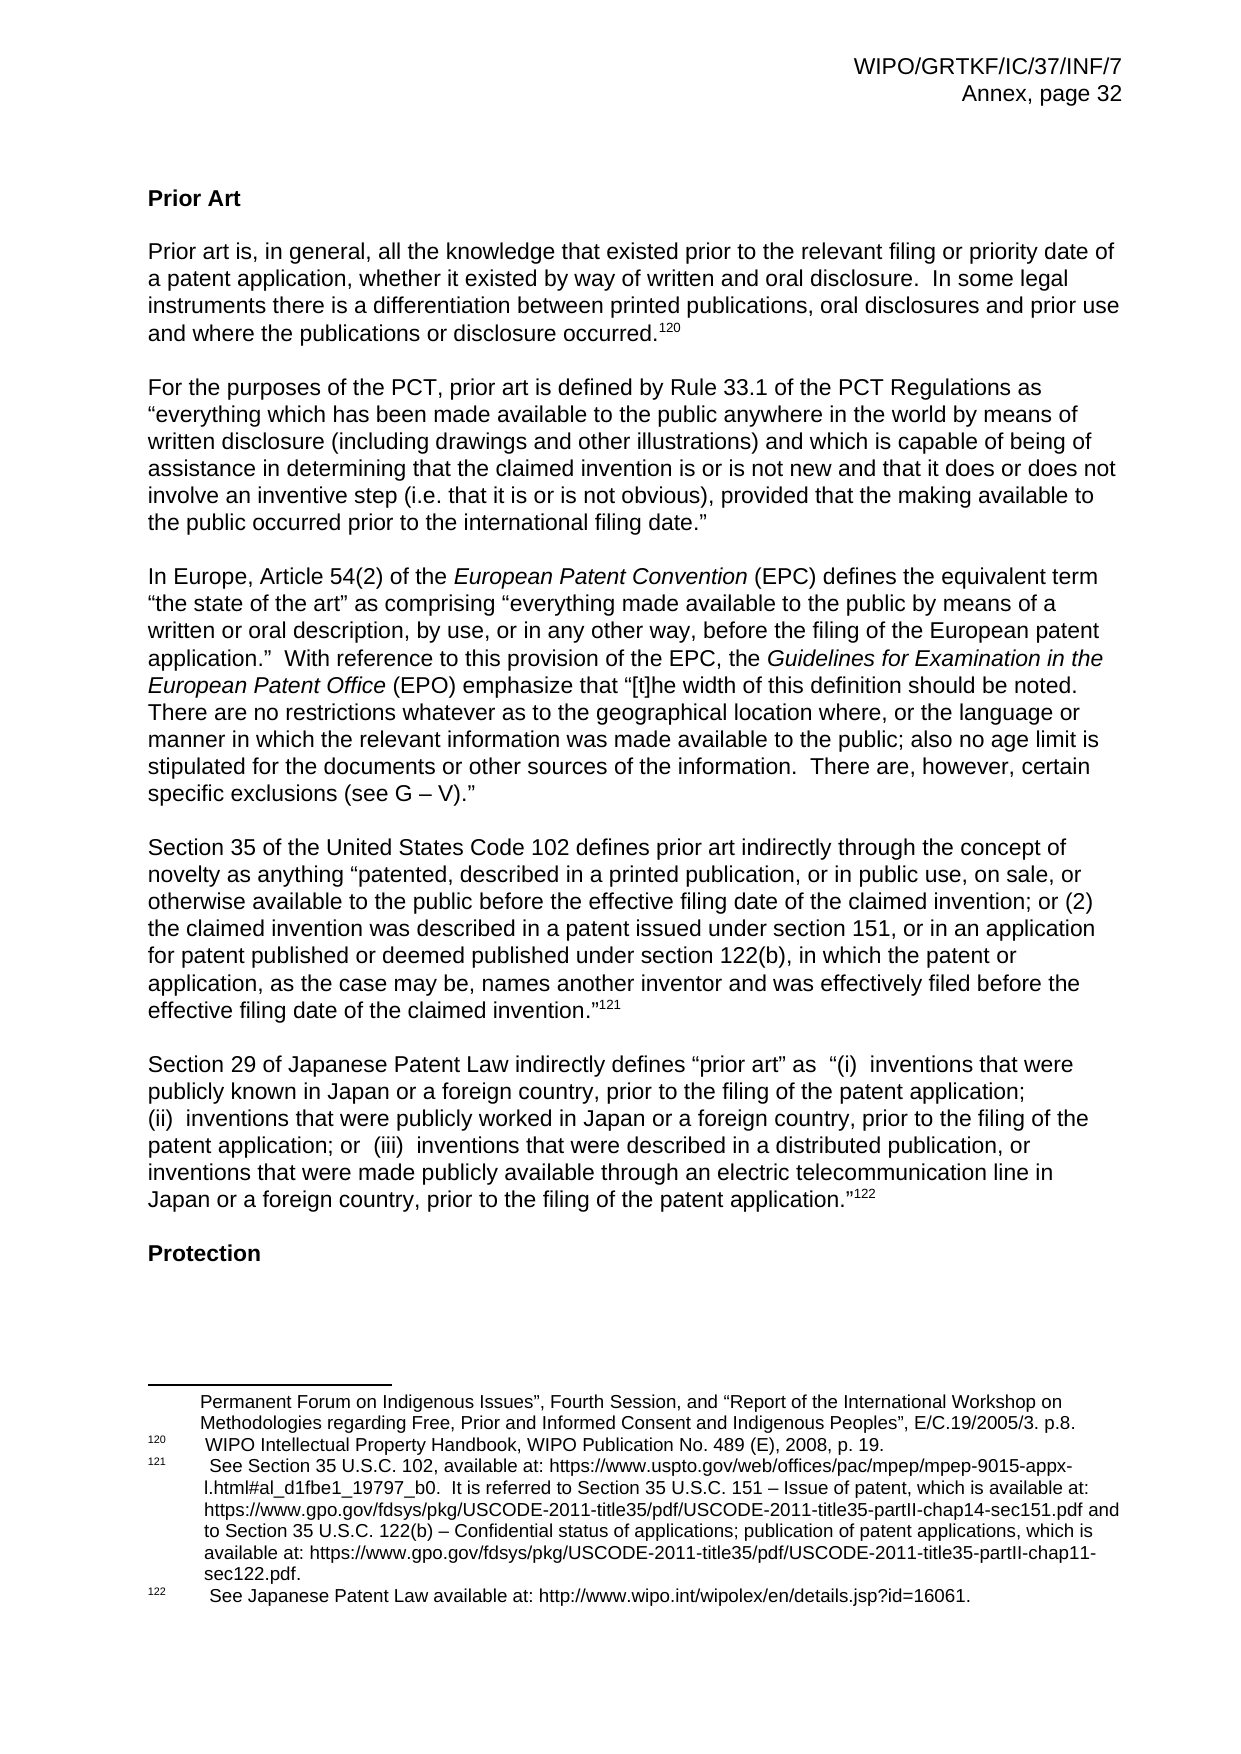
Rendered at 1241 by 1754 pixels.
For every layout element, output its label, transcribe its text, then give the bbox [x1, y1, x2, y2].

text Section 35 of the United States Code 102 defines prior art indirectly through the concept of novelty as anything “patented, described in a printed publication, or in public use, on sale, or otherwise available to the public before the effective filing date of the claimed invention; or (2) the claimed invention was described in a patent issued under section 151, or in an application for patent published or deemed published under section 122(b), in which the patent or application, as the case may be, names another inventor and was effectively filed before the effective filing date of the claimed invention.” [148, 833, 1122, 1023]
text Protection [148, 1240, 1122, 1267]
text Prior art is, in general, all the knowledge that existed prior to the relevant filing or priority date of a patent application, whether it existed by way of written and oral disclosure. In some legal instruments there is a differentiation between printed publications, oral disclosures and prior use and where the publications or disclosure occurred. [148, 238, 1122, 346]
text Prior Art [148, 185, 1122, 211]
text In Europe, Article 54(2) of the European Patent Convention (EPC) defines the equivalent term “the state of the art” as comprising “everything made available to the public by means of a written or oral description, by use, or in any other way, before the filing of the European patent application.” With reference to this provision of the EPC, the Guidelines for Examination in the European Patent Office (EPO) emphasize that “[t]he width of this definition should be noted. There are no restrictions whatever as to the geographical location where, or the language or manner in which the relevant information was made available to the public; also no age limit is stipulated for the documents or other sources of the information. There are, however, certain specific exclusions (see G – V).” [148, 563, 1122, 806]
text For the purposes of the PCT, prior art is defined by Rule 33.1 of the PCT Regulations as “everything which has been made available to the public anywhere in the world by means of written disclosure (including drawings and other illustrations) and which is capable of being of assistance in determining that the claimed invention is or is not new and that it does or does not involve an inventive step (i.e. that it is or is not obvious), provided that the making available to the public occurred prior to the international filing date.” [148, 373, 1122, 536]
text Section 29 of Japanese Patent Law indirectly defines “prior art” as “(i) inventions that were publicly known in Japan or a foreign country, prior to the filing of the patent application; (ii) inventions that were publicly worked in Japan or a foreign country, prior to the filing of the patent application; or (iii) inventions that were described in a distributed publication, or inventions that were made publicly available through an electric telecommunication line in Japan or a foreign country, prior to the filing of the patent application.” [148, 1050, 1122, 1213]
